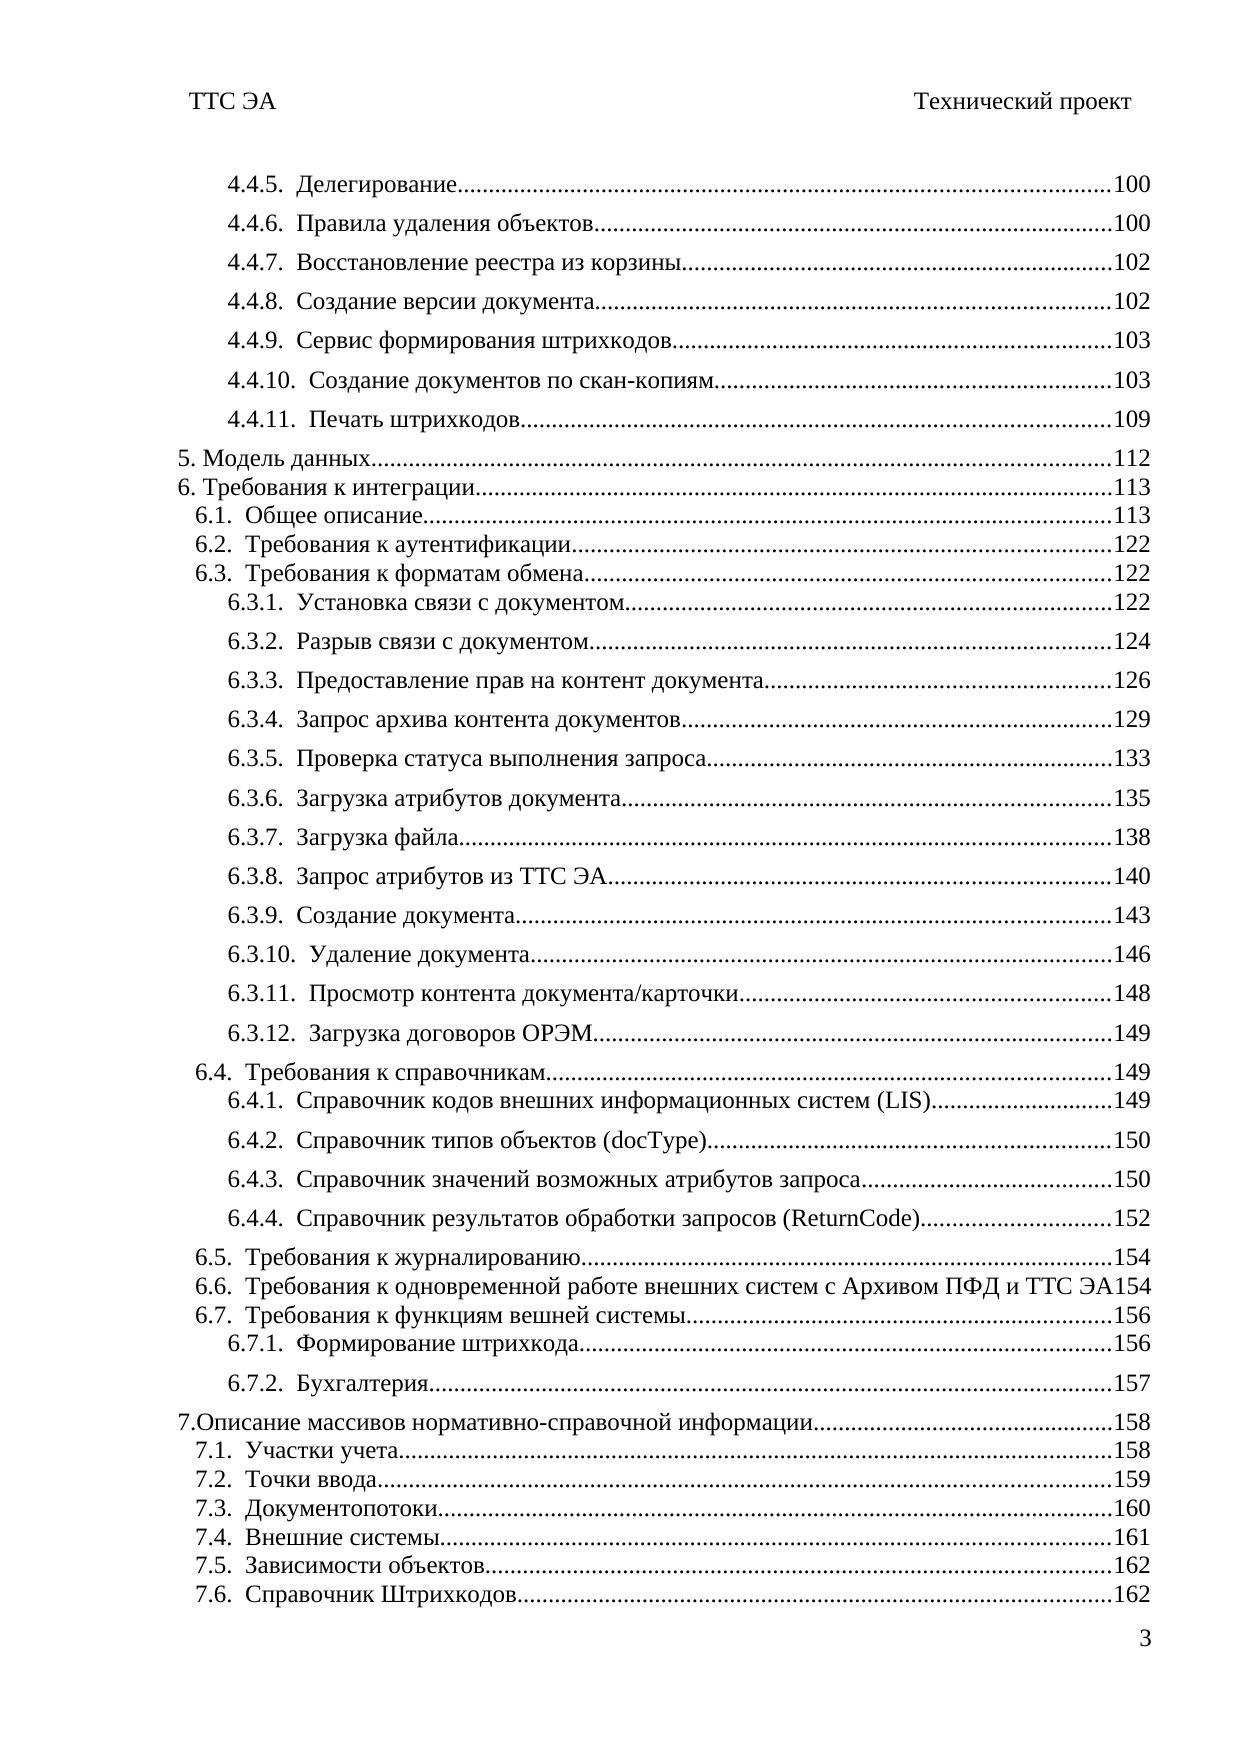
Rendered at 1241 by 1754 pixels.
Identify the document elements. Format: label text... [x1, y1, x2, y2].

text 6.1. Общее описание 113 [195, 501, 1152, 529]
text 6.4.1. Справочник кодов внешних информационных систем (LIS) 149 [227, 1086, 1152, 1114]
text 6.6. Требования к одновременной работе внешних систем с Архивом ПФД и ТТС ЭА 154 [195, 1271, 1152, 1300]
text 7.3. Документопотоки 160 [195, 1493, 1152, 1522]
text 6.3.2. Разрыв связи с документом 124 [227, 626, 1152, 655]
text 6.3.10. Удаление документа 146 [227, 939, 1152, 968]
text 6.2. Требования к аутентификации 122 [195, 529, 1152, 558]
text 6.7.2. Бухгалтерия 157 [227, 1368, 1152, 1396]
text 6.3.4. Запрос архива контента документов 129 [227, 704, 1152, 733]
text 4.4.7. Восстановление реестра из корзины 102 [227, 247, 1152, 276]
text 6.3.3. Предоставление прав на контент документа 126 [227, 665, 1152, 694]
text 6.4.3. Справочник значений возможных атрибутов запроса 150 [227, 1164, 1152, 1193]
text 4.4.9. Сервис формирования штрихкодов 103 [227, 326, 1152, 354]
text 6.3.11. Просмотр контента документа/карточки 148 [227, 978, 1152, 1007]
text 4.4.11. Печать штрихкодов 109 [227, 404, 1152, 433]
text 7.5. Зависимости объектов 162 [195, 1551, 1152, 1579]
text 6.3.8. Запрос атрибутов из ТТС ЭА 140 [227, 861, 1152, 890]
text 6.7. Требования к функциям вешней системы 156 [195, 1300, 1152, 1328]
text 6.3.5. Проверка статуса выполнения запроса 133 [227, 743, 1152, 772]
text 7.Описание массивов нормативно-справочной информации 158 [177, 1407, 1152, 1436]
text 7.1. Участки учета 158 [195, 1436, 1152, 1464]
text 6.3. Требования к форматам обмена 122 [195, 558, 1152, 587]
text 6.3.12. Загрузка договоров ОРЭМ 149 [227, 1018, 1152, 1046]
text 4.4.6. Правила удаления объектов 100 [227, 208, 1152, 237]
text 4.4.5. Делегирование 100 [227, 169, 1152, 198]
text 6.4.2. Справочник типов объектов (docType) 150 [227, 1125, 1152, 1153]
text 7.2. Точки ввода 159 [195, 1464, 1152, 1493]
text 6.7.1. Формирование штрихкода 156 [227, 1328, 1152, 1357]
text 6.3.6. Загрузка атрибутов документа 135 [227, 783, 1152, 811]
text 4.4.10. Создание документов по скан-копиям 103 [227, 365, 1152, 393]
text 7.6. Справочник Штрихкодов 162 [195, 1579, 1152, 1608]
text 6. Требования к интеграции 113 [177, 472, 1152, 501]
text 6.3.9. Создание документа 143 [227, 900, 1152, 929]
text 6.4.4. Справочник результатов обработки запросов (ReturnCode) 152 [227, 1203, 1152, 1232]
text 6.3.7. Загрузка файла 138 [227, 822, 1152, 851]
text 6.3.1. Установка связи с документом 122 [227, 587, 1152, 616]
text 7.4. Внешние системы 161 [195, 1522, 1152, 1551]
text 4.4.8. Создание версии документа 102 [227, 286, 1152, 315]
text 6.4. Требования к справочникам 149 [195, 1057, 1152, 1086]
text 5. Модель данных 112 [177, 443, 1152, 472]
text 6.5. Требования к журналированию 154 [195, 1242, 1152, 1271]
